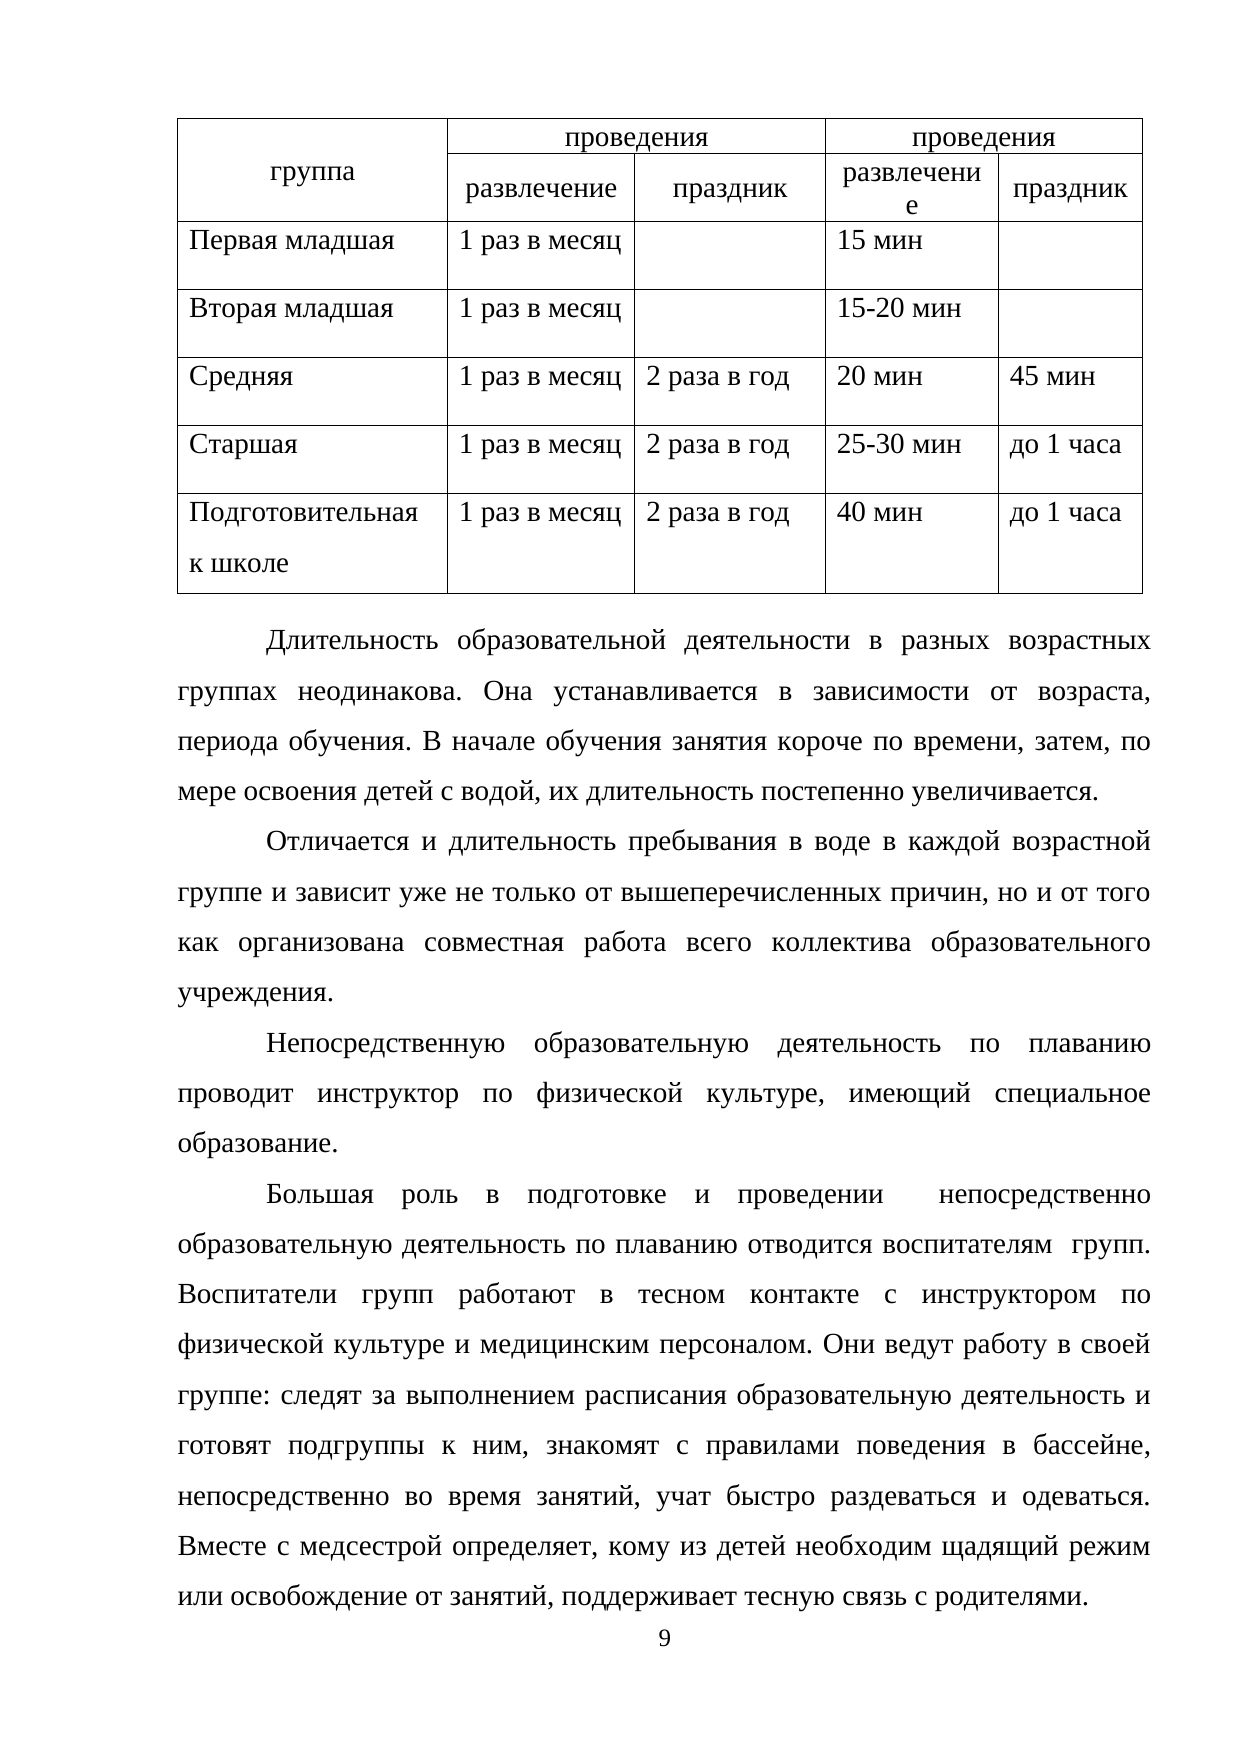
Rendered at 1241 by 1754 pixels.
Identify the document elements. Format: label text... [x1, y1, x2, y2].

table_cell 1 раз в месяц [448, 426, 634, 493]
table_cell 2 раза в год [635, 358, 825, 425]
text Длительность образовательной деятельности в разных возрастных группах неодинакова. Она устанавливается в зависимости от возраста, периода обучения. В начале обучения занятия короче по времени, затем, по мере освоения детей с водой, их длительность постепенно увеличивается. [177, 622, 1152, 807]
table_cell 20 мин [826, 358, 998, 425]
table_header Возрастная группа [178, 119, 447, 221]
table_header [826, 119, 1142, 153]
table_cell 15 мин [826, 222, 998, 289]
table_cell [999, 290, 1142, 357]
table_cell развлечение [448, 154, 634, 221]
table_cell 1 раз в месяц [448, 290, 634, 357]
table_cell 2 раза в год [635, 426, 825, 493]
table_cell 1 раз в месяц [448, 494, 634, 592]
text Большая роль в подготовке и проведении непосредственно образовательную деятельность по плаванию отводится воспитателям групп. Воспитатели групп работают в тесном контакте с инструктором по физической культуре и медицинским персоналом. Они ведут работу в своей группе: следят за выполнением расписания образовательную деятельность и готовят подгруппы к ним, знакомят с правилами поведения в бассейне, непосредственно во время занятий, учат быстро раздеваться и одеваться. Вместе с медсестрой определяет, кому из детей необходим щадящий режим или освобождение от занятий, поддерживает тесную связь с родителями. [177, 1176, 1152, 1612]
text Отличается и длительность пребывания в воде в каждой возрастной группе и зависит уже не только от вышеперечисленных причин, но и от того как организована совместная работа всего коллектива образовательного учреждения. [177, 823, 1152, 1008]
table_cell до 1 часа [999, 426, 1142, 493]
table_cell 25-30 мин [826, 426, 998, 493]
table_cell 45 мин [999, 358, 1142, 425]
table_cell 1 раз в месяц [448, 222, 634, 289]
table_cell 1 раз в месяц [448, 358, 634, 425]
table_cell 40 мин [826, 494, 998, 592]
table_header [448, 119, 825, 153]
table_cell 2 раза в год [635, 494, 825, 592]
table_cell Первая младшая [178, 222, 447, 289]
table_cell развлечение [826, 154, 998, 221]
table_cell Средняя [178, 358, 447, 425]
table_cell Старшая [178, 426, 447, 493]
table_cell 15-20 мин [826, 290, 998, 357]
table_cell Подготовительная к школе [178, 494, 447, 592]
table_cell [635, 290, 825, 357]
text Непосредственную образовательную деятельность по плаванию проводит инструктор по физической культуре, имеющий специальное образование. [177, 1025, 1152, 1159]
table_cell праздник [635, 154, 825, 221]
table_cell [635, 222, 825, 289]
table_cell праздник [999, 154, 1142, 221]
table_cell Вторая младшая [178, 290, 447, 357]
table_cell до 1 часа [999, 494, 1142, 592]
table_cell [999, 222, 1142, 289]
